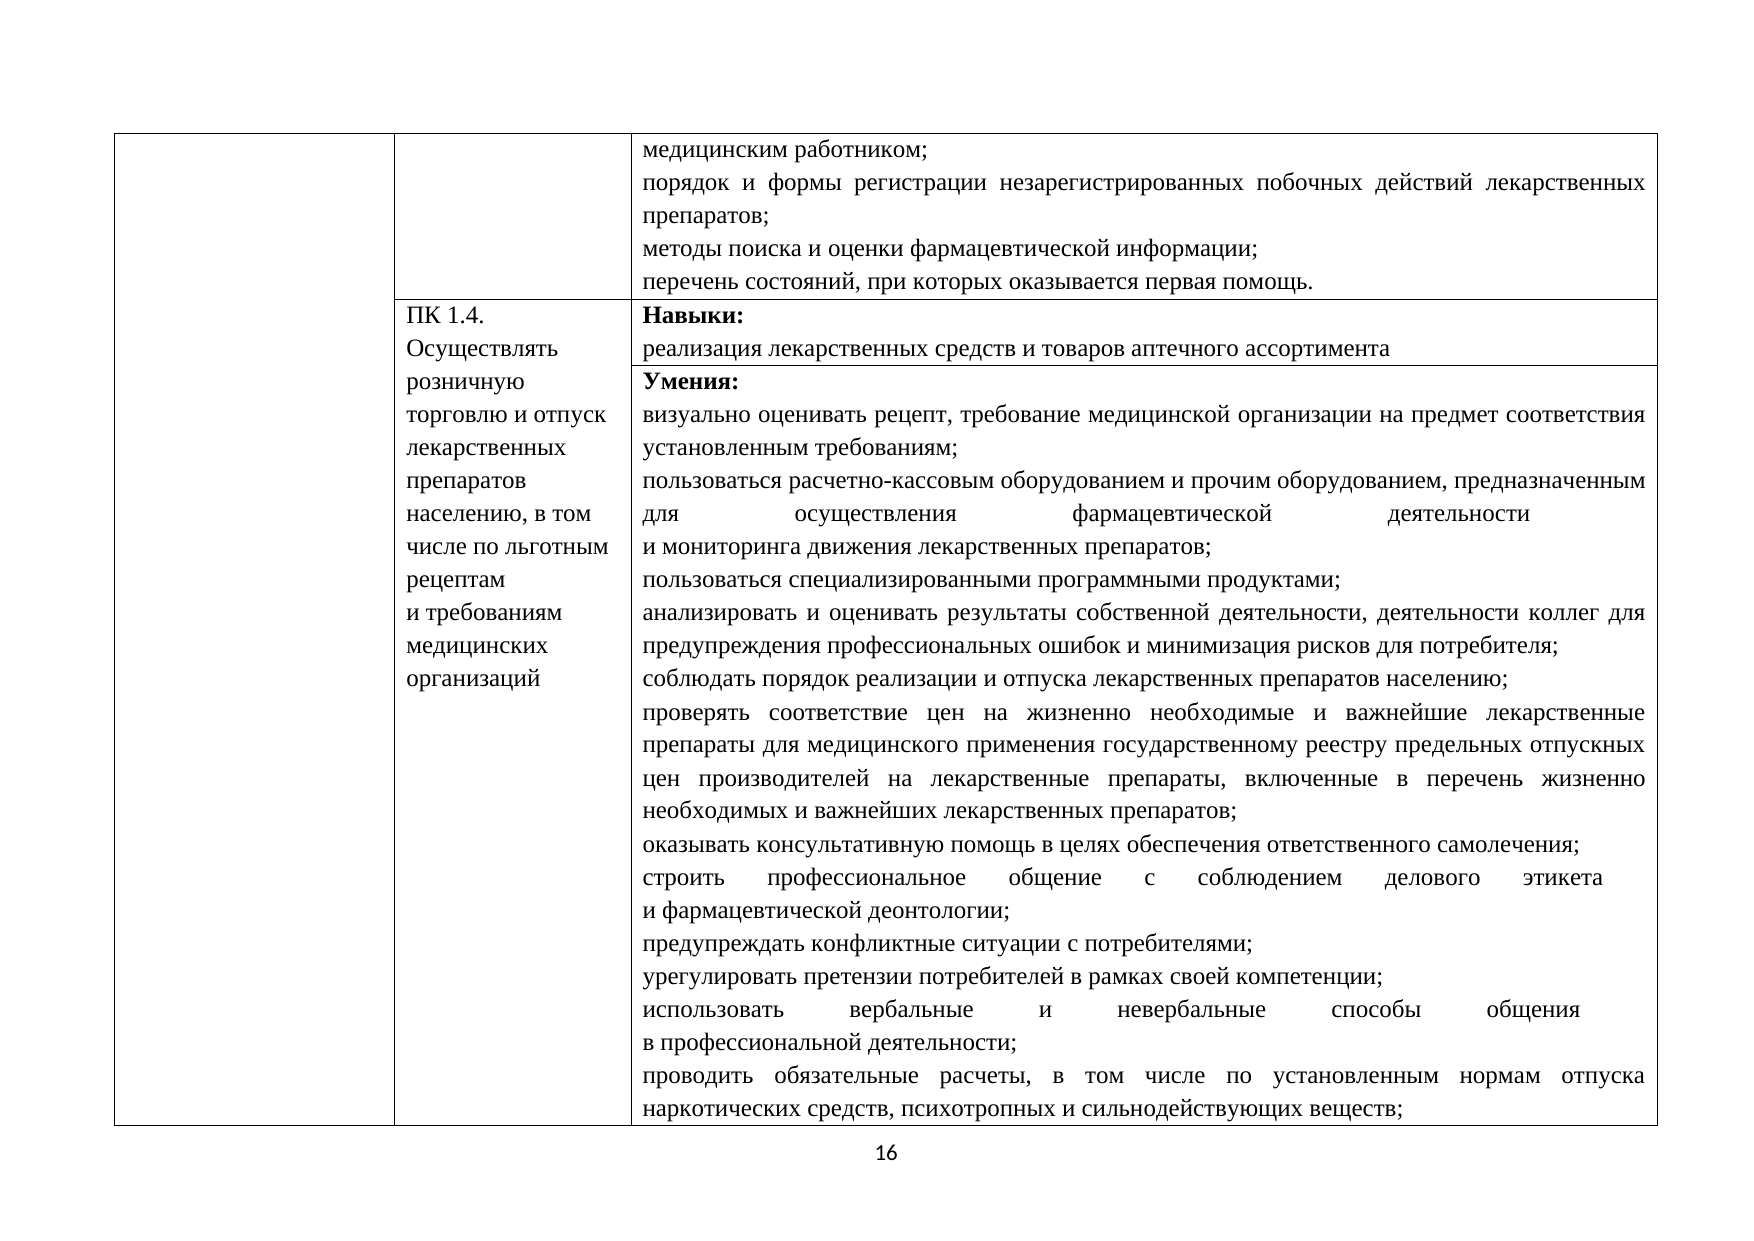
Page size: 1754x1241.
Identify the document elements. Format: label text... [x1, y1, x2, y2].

table_cell Навыки: реализация лекарственных средств и товаров аптечного ассортимента [632, 300, 1657, 365]
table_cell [632, 366, 1657, 1125]
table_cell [632, 134, 1657, 299]
table_cell ПК 1.4. Осуществлять розничную торговлю и отпуск лекарственных препаратов населению, в том числе по льготным рецептам и требованиям медицинских организаций [395, 300, 631, 1125]
